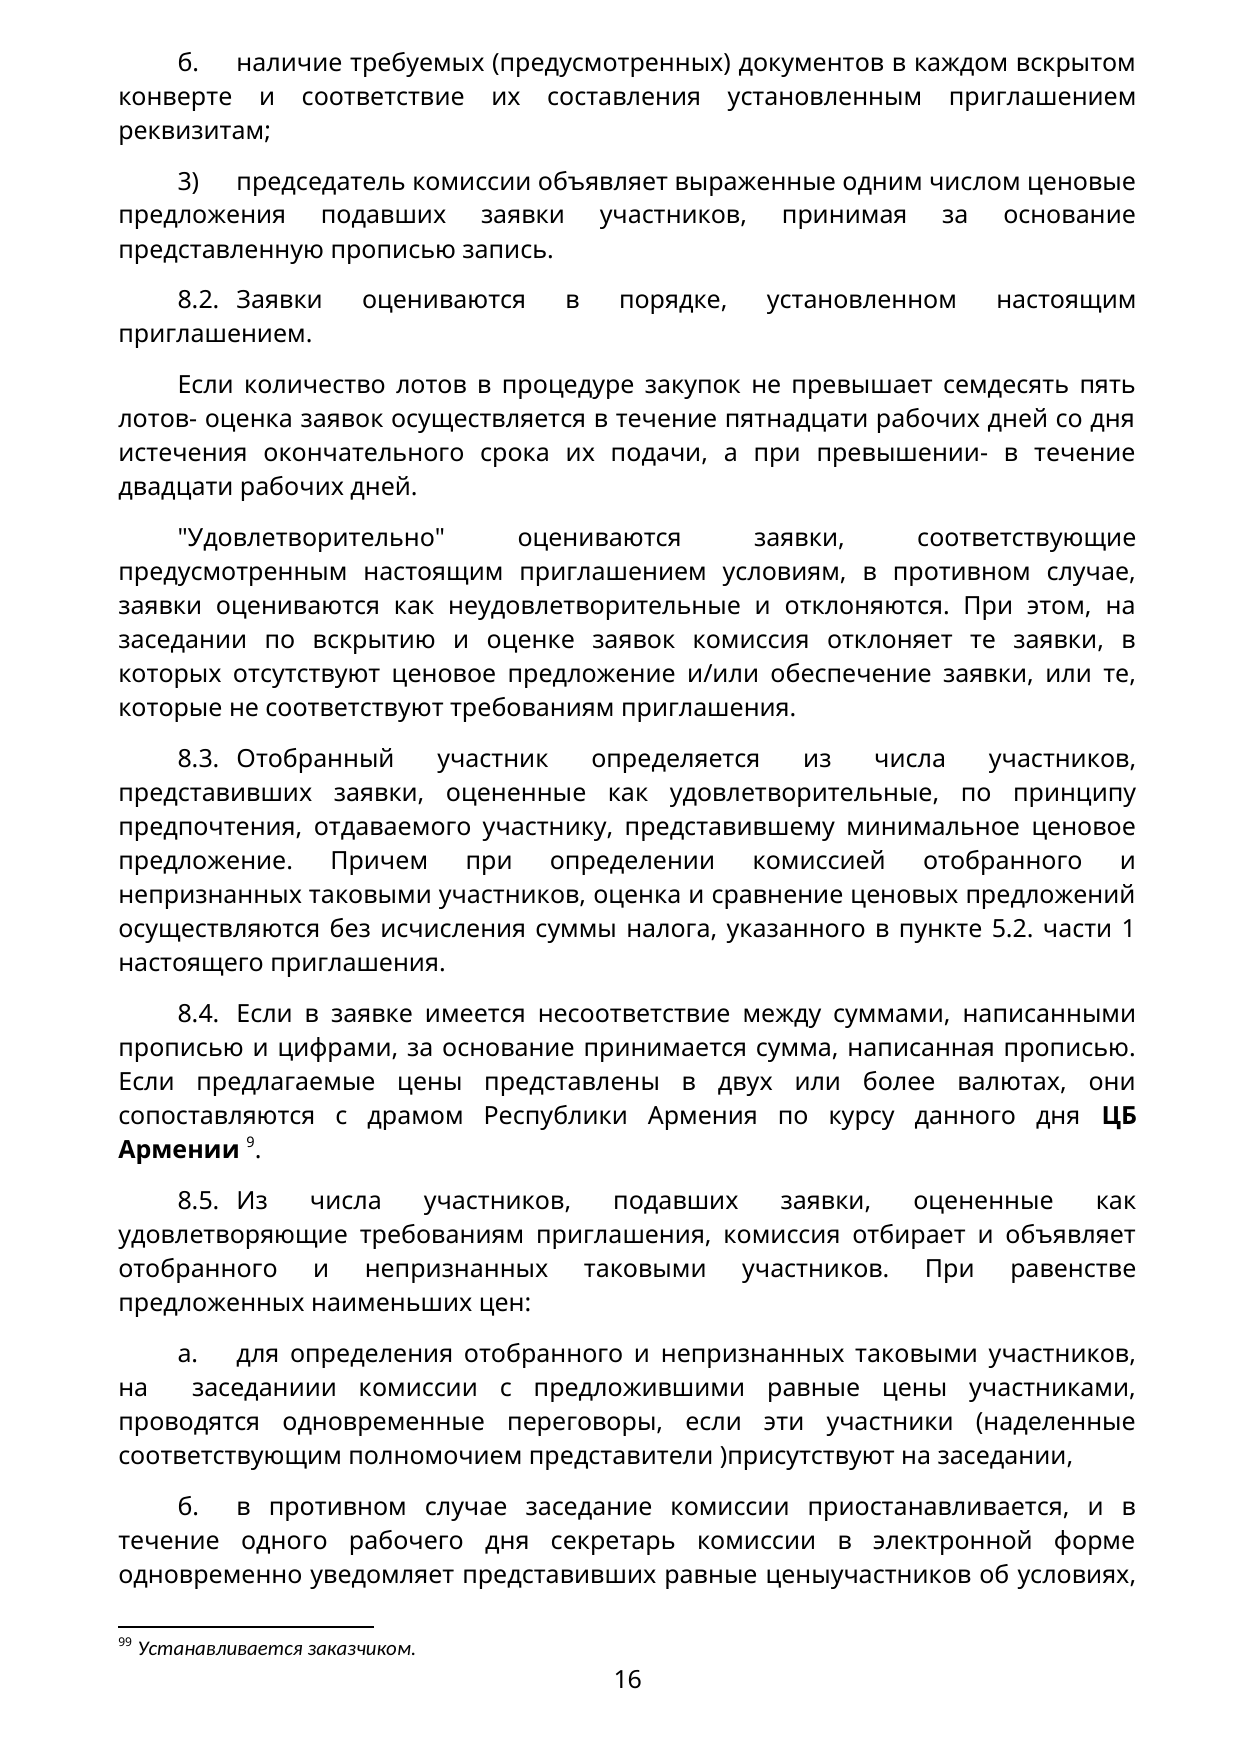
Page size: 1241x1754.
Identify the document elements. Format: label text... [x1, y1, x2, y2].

text 8.3. Отобранный участник определяется из числа участников, представивших заявки, оцененные как удовлетворительные, по принципу предпочтения, отдаваемого участнику, представившему минимальное ценовое предложение. Причем при определении комиссией отобранного и непризнанных таковыми участников, оценка и сравнение ценовых предложений осуществляются без исчисления суммы налога, указанного в пункте 5.2. части 1 настоящего приглашения. [118, 741, 1137, 979]
text "Удовлетворительно" оцениваются заявки, соответствующие предусмотренным настоящим приглашением условиям, в противном случае, заявки оцениваются как неудовлетворительные и отклоняются. При этом, на заседании по вскрытию и оценке заявок комиссия отклоняет те заявки, в которых отсутствуют ценовое предложение и/или обеспечение заявки, или те, которые не соответствуют требованиям приглашения. [118, 520, 1137, 724]
text 8.5. Из числа участников, подавших заявки, оцененные как удовлетворяющие требованиям приглашения, комиссия отбирает и объявляет отобранного и непризнанных таковыми участников. При равенстве предложенных наименьших цен: [118, 1183, 1137, 1319]
text б. наличие требуемых (предусмотренных) документов в каждом вскрытом конверте и соответствие их составления установленным приглашением реквизитам; [118, 44, 1137, 146]
text 8.4. Если в заявке имеется несоответствие между суммами, написанными прописью и цифрами, за основание принимается сумма, написанная прописью. Если предлагаемые цены представлены в двух или более валютах, они сопоставляются с драмом Республики Армения по курсу данного дня ЦБ Армении 9. [118, 996, 1137, 1166]
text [118, 1489, 1137, 1591]
text 8.2. Заявки оцениваются в порядке, установленном настоящим приглашением. [118, 282, 1137, 350]
text Если количество лотов в процедуре закупок не превышает семдесять пять лотов- оценка заявок осуществляется в течение пятнадцати рабочих дней со дня истечения окончательного срока их подачи, а при превышении- в течение двадцати рабочих дней. [118, 367, 1137, 503]
text а. для определения отобранного и непризнанных таковыми участников, на заседаниии комиссии с предложившими равные цены участниками, проводятся одновременные переговоры, если эти участники (наделенные соответствующим полномочием представители )присутствуют на заседании, [118, 1336, 1137, 1472]
text 3) председатель комиссии объявляет выраженные одним числом ценовые предложения подавших заявки участников, принимая за основание представленную прописью запись. [118, 163, 1137, 265]
